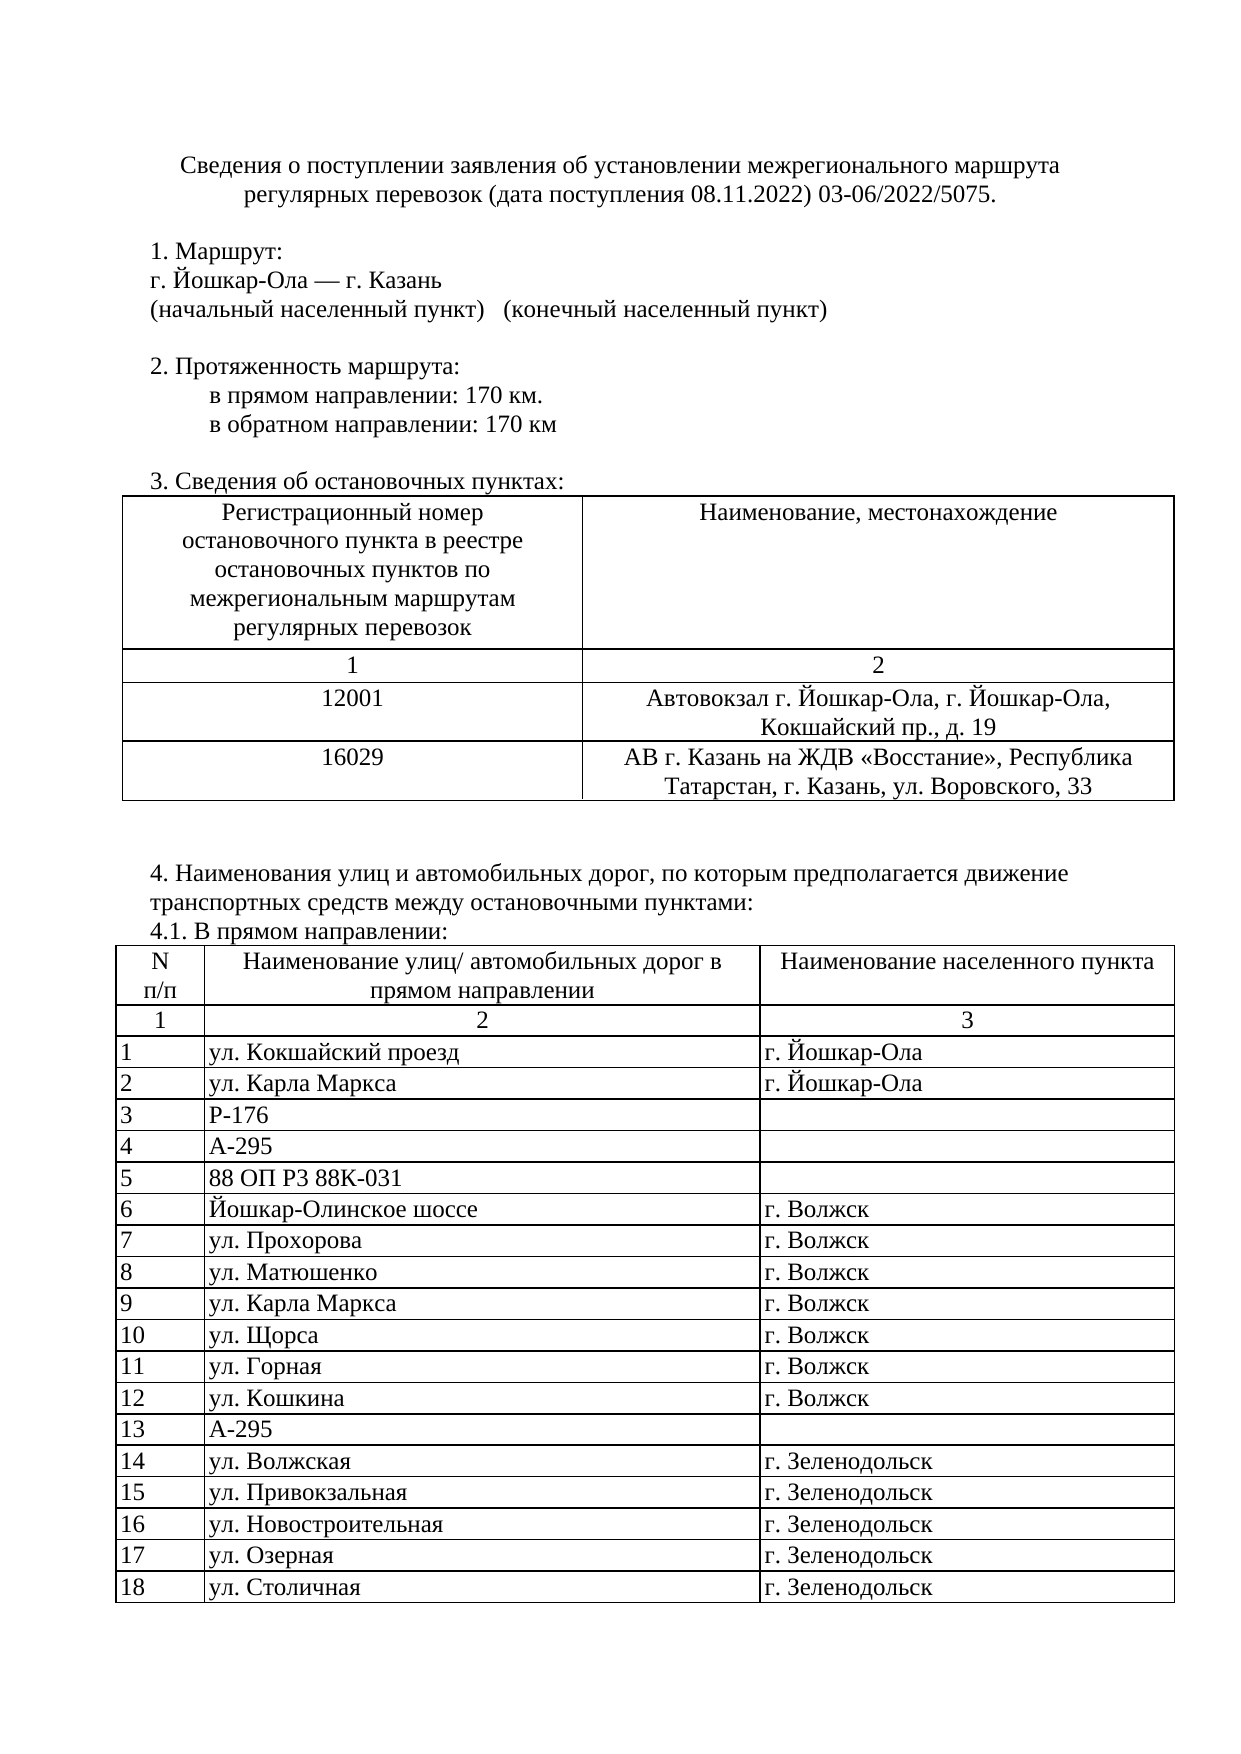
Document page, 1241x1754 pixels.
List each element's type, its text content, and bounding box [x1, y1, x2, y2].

table_cell г. Волжск [761, 1383, 1174, 1413]
table_header Регистрационный номер остановочного пункта в реестре остановочных пунктов по межрегиональным маршрутам регулярных перевозок [123, 497, 582, 648]
text 4.1. В прямом направлении: [150, 916, 1090, 945]
table_cell ул. Озерная [205, 1540, 759, 1570]
table_cell г. Зеленодольск [761, 1446, 1174, 1476]
table_cell г. Йошкар-Ола [761, 1068, 1174, 1098]
table_cell ул. Прохорова [205, 1226, 759, 1256]
table_cell 3 [117, 1100, 204, 1130]
table_cell А-295 [205, 1131, 759, 1161]
table_cell 1 [117, 1037, 204, 1067]
table_cell г. Волжск [761, 1226, 1174, 1256]
table_cell 5 [117, 1163, 204, 1193]
table_cell 7 [117, 1226, 204, 1256]
table_cell ул. Карла Маркса [205, 1289, 759, 1318]
table_cell А-295 [205, 1415, 759, 1444]
table_header N п/п [117, 946, 204, 1004]
table_cell 6 [117, 1194, 204, 1224]
table_cell Йошкар-Олинское шоссе [205, 1194, 759, 1224]
table_cell [761, 1163, 1174, 1193]
text 3. Сведения об остановочных пунктах: [150, 466, 1090, 495]
table_cell 18 [117, 1572, 204, 1602]
table_cell г. Йошкар-Ола [761, 1037, 1174, 1067]
table_cell 8 [117, 1257, 204, 1287]
table_cell ул. Привокзальная [205, 1477, 759, 1507]
table_cell 11 [117, 1352, 204, 1381]
table_cell 2 [117, 1068, 204, 1098]
table_cell 13 [117, 1415, 204, 1444]
table_cell ул. Щорса [205, 1320, 759, 1350]
table_cell ул. Горная [205, 1352, 759, 1381]
table_cell г. Зеленодольск [761, 1509, 1174, 1539]
table_cell ул. Новостроительная [205, 1509, 759, 1539]
text (начальный населенный пункт) (конечный населенный пункт) [150, 294, 1090, 322]
table_cell г. Зеленодольск [761, 1477, 1174, 1507]
table_cell ул. Карла Маркса [205, 1068, 759, 1098]
table_cell 10 [117, 1320, 204, 1350]
table_cell ул. Столичная [205, 1572, 759, 1602]
table_cell г. Волжск [761, 1194, 1174, 1224]
table_cell ул. Кокшайский проезд [205, 1037, 759, 1067]
table_cell 2 [583, 650, 1173, 681]
table_cell [761, 1415, 1174, 1444]
table_cell 17 [117, 1540, 204, 1570]
text в прямом направлении: 170 км. [150, 380, 1090, 409]
table_header Наименование, местонахождение [583, 497, 1173, 648]
table_cell 3 [761, 1006, 1174, 1035]
table_cell Р-176 [205, 1100, 759, 1130]
text 1. Маршрут: [150, 236, 1090, 265]
table_cell 14 [117, 1446, 204, 1476]
table_cell 12001 [123, 683, 582, 740]
text в обратном направлении: 170 км [150, 409, 1090, 437]
table_header Наименование населенного пункта [761, 946, 1174, 1004]
table_cell ул. Кошкина [205, 1383, 759, 1413]
table_cell г. Волжск [761, 1352, 1174, 1381]
table_cell 9 [117, 1289, 204, 1318]
table_cell г. Зеленодольск [761, 1540, 1174, 1570]
table_cell 1 [117, 1006, 204, 1035]
table_cell ул. Матюшенко [205, 1257, 759, 1287]
table_header Наименование улиц/ автомобильных дорог в прямом направлении [205, 946, 759, 1004]
table_cell 16 [117, 1509, 204, 1539]
text Сведения о поступлении заявления об установлении межрегионального маршрута регулярных перевозок (дата поступления 08.11.2022) 03-06/2022/5075. [150, 150, 1090, 207]
table_cell [761, 1131, 1174, 1161]
text г. Йошкар-Ола — г. Казань [150, 265, 1090, 294]
table_cell г. Волжск [761, 1320, 1174, 1350]
table_cell г. Волжск [761, 1289, 1174, 1318]
table_cell [761, 1100, 1174, 1130]
text 4. Наименования улиц и автомобильных дорог, по которым предполагается движение транспортных средств между остановочными пунктами: [150, 858, 1090, 916]
table_cell 1 [123, 650, 582, 681]
text 2. Протяженность маршрута: [150, 351, 1090, 380]
table_cell 4 [117, 1131, 204, 1161]
table_cell Автовокзал г. Йошкар-Ола, г. Йошкар-Ола, Кокшайский пр., д. 19 [583, 683, 1173, 740]
table_cell АВ г. Казань на ЖДВ «Восстание», Республика Татарстан, г. Казань, ул. Воровского, 33 [583, 742, 1173, 799]
table_cell 88 ОП Р3 88К-031 [205, 1163, 759, 1193]
table_cell г. Волжск [761, 1257, 1174, 1287]
table_cell 12 [117, 1383, 204, 1413]
table_cell 2 [205, 1006, 759, 1035]
table_cell г. Зеленодольск [761, 1572, 1174, 1602]
table_cell 16029 [123, 742, 582, 799]
table_cell ул. Волжская [205, 1446, 759, 1476]
table_cell 15 [117, 1477, 204, 1507]
